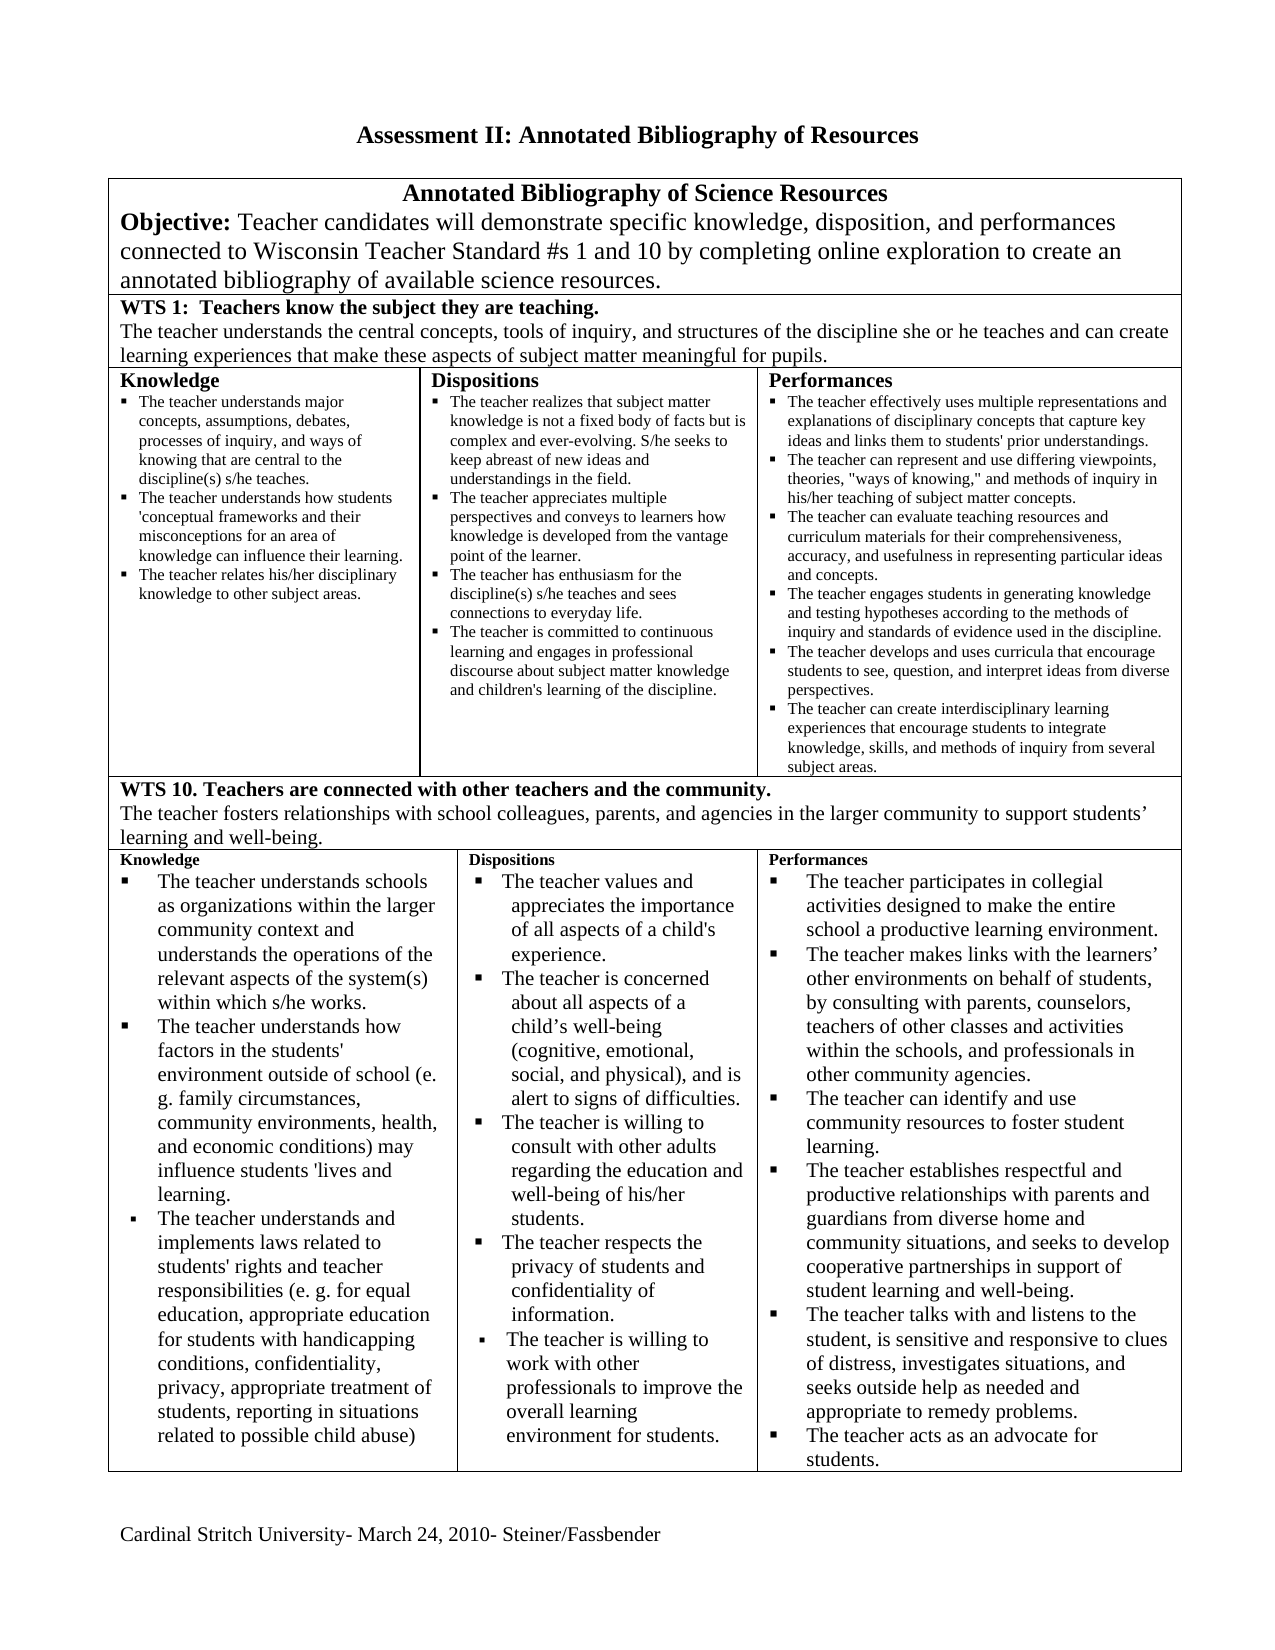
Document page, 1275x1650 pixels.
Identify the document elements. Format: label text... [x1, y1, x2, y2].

table_cell Performances The teacher participates in collegial activities designed to make the entire school a productive learning environment. The teacher makes links with the learners’ other environments on behalf of students, by consulting with parents, counselors, teachers of other classes and activities within the schools, and professionals in other community agencies. The teacher can identify and use community resources to foster student learning. The teacher establishes respectful and productive relationships with parents and guardians from diverse home and community situations, and seeks to develop cooperative partnerships in support of student learning and well-being. The teacher talks with and listens to the student, is sensitive and responsive to clues of distress, investigates situations, and seeks outside help as needed and appropriate to remedy problems. The teacher acts as an advocate for students. [758, 850, 1181, 1471]
table_cell WTS 1: Teachers know the subject they are teaching. The teacher understands the central concepts, tools of inquiry, and structures of the discipline she or he teaches and can create learning experiences that make these aspects of subject matter meaningful for pupils. [109, 295, 1181, 367]
table_cell WTS 10. Teachers are connected with other teachers and the community. The teacher fosters relationships with school colleagues, parents, and agencies in the larger community to support students’ learning and well-being. [109, 777, 1181, 849]
table_cell Knowledge The teacher understands major concepts, assumptions, debates, processes of inquiry, and ways of knowing that are central to the discipline(s) s/he teaches. The teacher understands how students 'conceptual frameworks and their misconceptions for an area of knowledge can influence their learning. The teacher relates his/her disciplinary knowledge to other subject areas. [109, 368, 419, 776]
table_cell Dispositions The teacher realizes that subject matter knowledge is not a fixed body of facts but is complex and ever-evolving. S/he seeks to keep abreast of new ideas and understandings in the field. The teacher appreciates multiple perspectives and conveys to learners how knowledge is developed from the vantage point of the learner. The teacher has enthusiasm for the discipline(s) s/he teaches and sees connections to everyday life. The teacher is committed to continuous learning and engages in professional discourse about subject matter knowledge and children's learning of the discipline. [421, 368, 757, 776]
table_cell Dispositions The teacher values and appreciates the importance of all aspects of a child's experience. The teacher is concerned about all aspects of a child’s well-being (cognitive, emotional, social, and physical), and is alert to signs of difficulties. The teacher is willing to consult with other adults regarding the education and well-being of his/her students. The teacher respects the privacy of students and confidentiality of information. The teacher is willing to work with other professionals to improve the overall learning environment for students. [458, 850, 757, 1471]
table_cell Knowledge The teacher understands schools as organizations within the larger community context and understands the operations of the relevant aspects of the system(s) within which s/he works. The teacher understands how factors in the students' environment outside of school (e. g. family circumstances, community environments, health, and economic conditions) may influence students 'lives and learning. The teacher understands and implements laws related to students' rights and teacher responsibilities (e. g. for equal education, appropriate education for students with handicapping conditions, confidentiality, privacy, appropriate treatment of students, reporting in situations related to possible child abuse) [109, 850, 457, 1471]
subtitle Assessment II: Annotated Bibliography of Resources [120, 120, 1155, 149]
table_cell Performances The teacher effectively uses multiple representations and explanations of disciplinary concepts that capture key ideas and links them to students' prior understandings. The teacher can represent and use differing viewpoints, theories, "ways of knowing," and methods of inquiry in his/her teaching of subject matter concepts. The teacher can evaluate teaching resources and curriculum materials for their comprehensiveness, accuracy, and usefulness in representing particular ideas and concepts. The teacher engages students in generating knowledge and testing hypotheses according to the methods of inquiry and standards of evidence used in the discipline. The teacher develops and uses curricula that encourage students to see, question, and interpret ideas from diverse perspectives. The teacher can create interdisciplinary learning experiences that encourage students to integrate knowledge, skills, and methods of inquiry from several subject areas. [758, 368, 1181, 776]
table_header Annotated Bibliography of Science Resources Objective: Teacher candidates will demonstrate specific knowledge, disposition, and performances connected to Wisconsin Teacher Standard #s 1 and 10 by completing online exploration to create an annotated bibliography of available science resources. [109, 179, 1181, 293]
